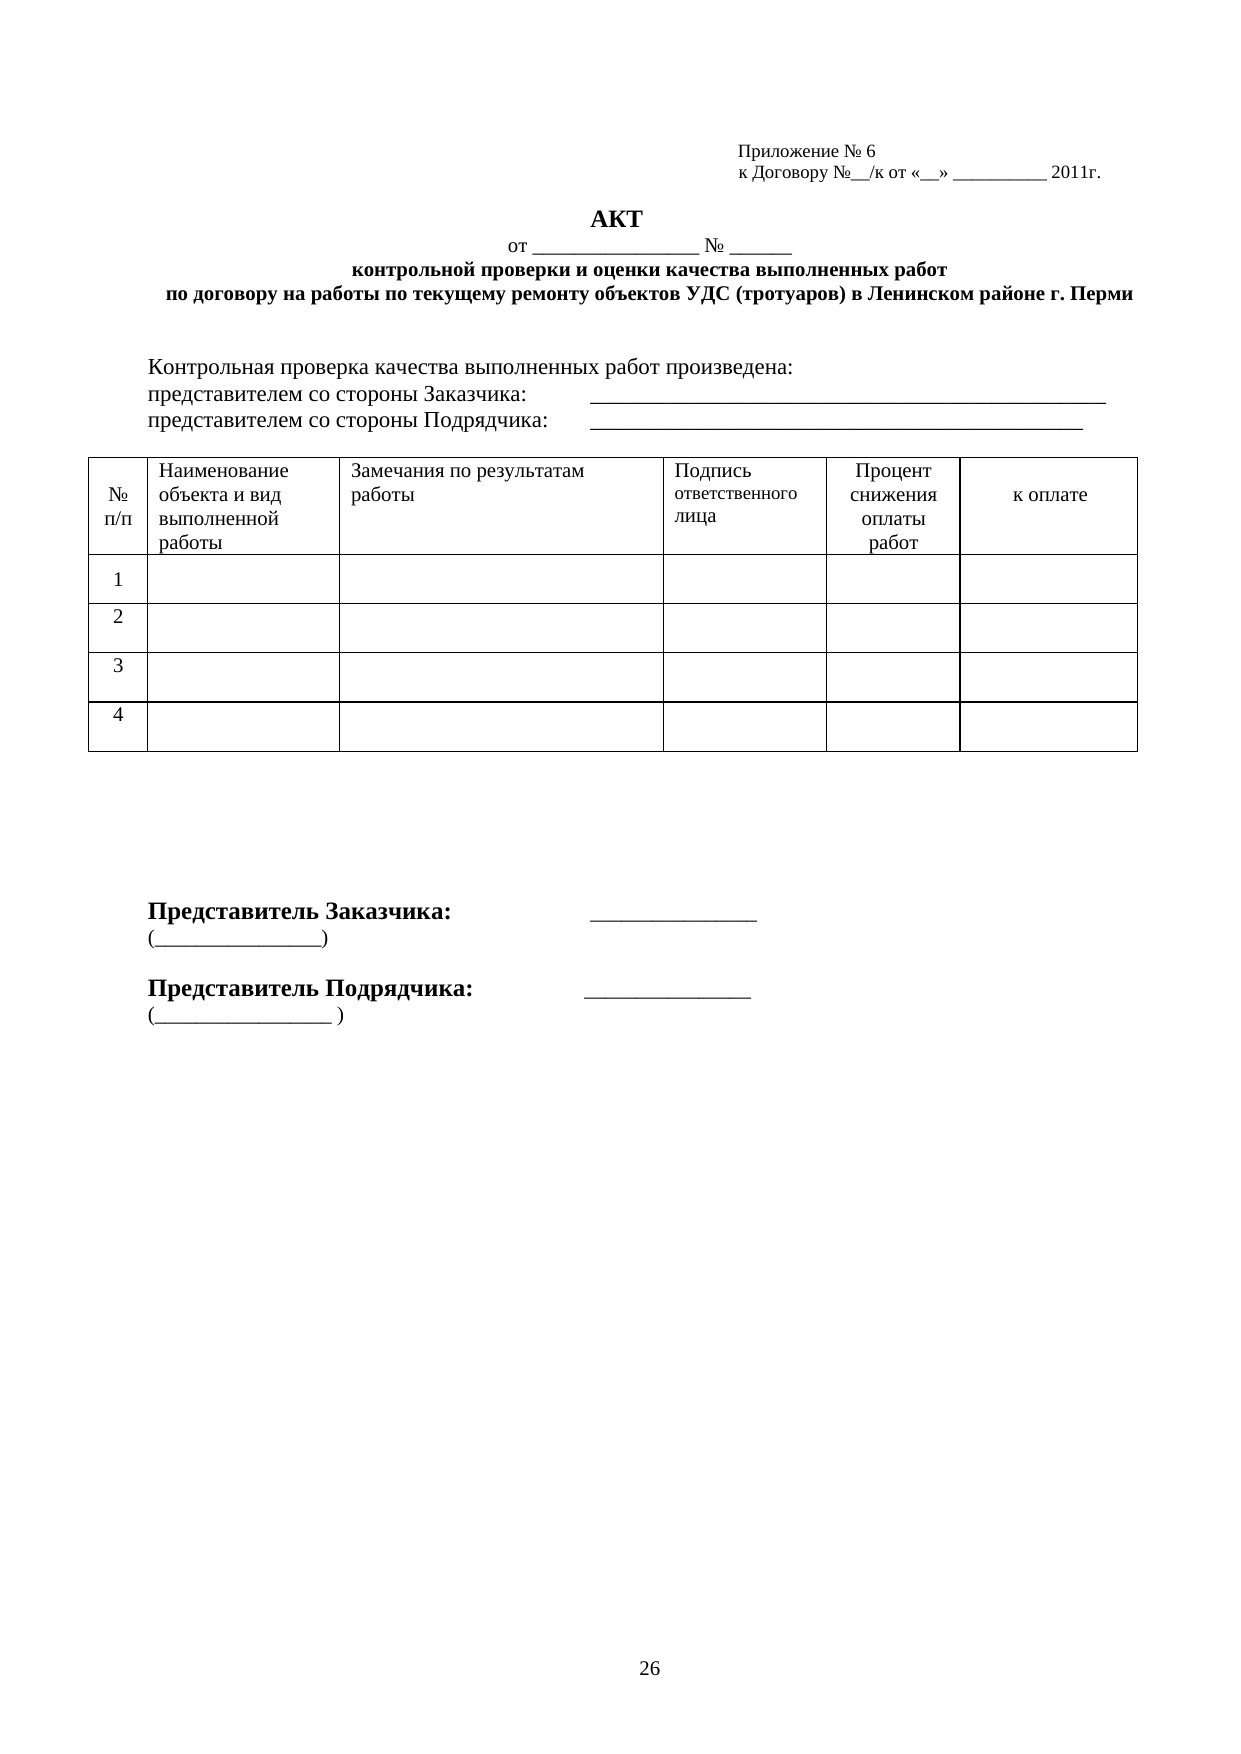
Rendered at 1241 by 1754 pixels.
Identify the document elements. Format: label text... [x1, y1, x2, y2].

table_cell [664, 726, 826, 751]
table_cell [827, 653, 959, 701]
table_cell [340, 555, 663, 603]
table_cell [340, 653, 663, 701]
table_cell [827, 604, 959, 652]
table_cell [827, 726, 959, 751]
table_header Подпись ответственного лица [664, 458, 826, 554]
table_cell 4 [89, 703, 147, 726]
text представителем со стороны Подрядчика: ___________________________________________ [148, 406, 1152, 432]
table_cell [340, 726, 663, 751]
text Представитель Заказчика: ________________ (________________) [148, 896, 1152, 949]
table_header к оплате [961, 458, 1137, 554]
table_cell [148, 703, 339, 726]
table_cell [664, 555, 826, 603]
table_cell 1 [89, 555, 147, 603]
text представителем со стороны Заказчика: _____________________________________________ [148, 380, 1152, 406]
table_header Замечания по результатам работы [340, 458, 663, 554]
table_cell [89, 726, 147, 751]
table_cell [664, 703, 826, 726]
table_header Процент снижения оплаты работ [827, 458, 959, 554]
table_cell [340, 604, 663, 652]
text к Договору №__/к от «__» __________ 2011г. [738, 161, 1152, 183]
table_cell [961, 653, 1137, 701]
text Приложение № 6 [664, 140, 1152, 161]
table_cell [827, 555, 959, 603]
text Представитель Подрядчика: ________________ (_________________ ) [148, 973, 1152, 1026]
table_cell [961, 555, 1137, 603]
table_cell [961, 726, 1137, 751]
table_cell [664, 653, 826, 701]
table_header Наименование объекта и вид выполненной работы [148, 458, 339, 554]
table_header № п/п [89, 458, 147, 554]
table_cell [961, 703, 1137, 726]
table_cell 2 [89, 604, 147, 652]
table_cell [961, 604, 1137, 652]
text контрольной проверки и оценки качества выполненных работ [148, 257, 1152, 281]
table_cell [664, 604, 826, 652]
table_cell [148, 555, 339, 603]
table_cell [827, 703, 959, 726]
text по договору на работы по текущему ремонту объектов УДС (тротуаров) в Ленинском районе г. Перми [148, 281, 1152, 305]
text Контрольная проверка качества выполненных работ произведена: [148, 353, 1152, 380]
table_cell [148, 726, 339, 751]
table_cell [148, 604, 339, 652]
text от ________________ № ______ [148, 233, 1152, 257]
table_cell 3 [89, 653, 147, 701]
table_cell [148, 653, 339, 701]
table_cell [340, 703, 663, 726]
text АКТ [148, 204, 1152, 233]
